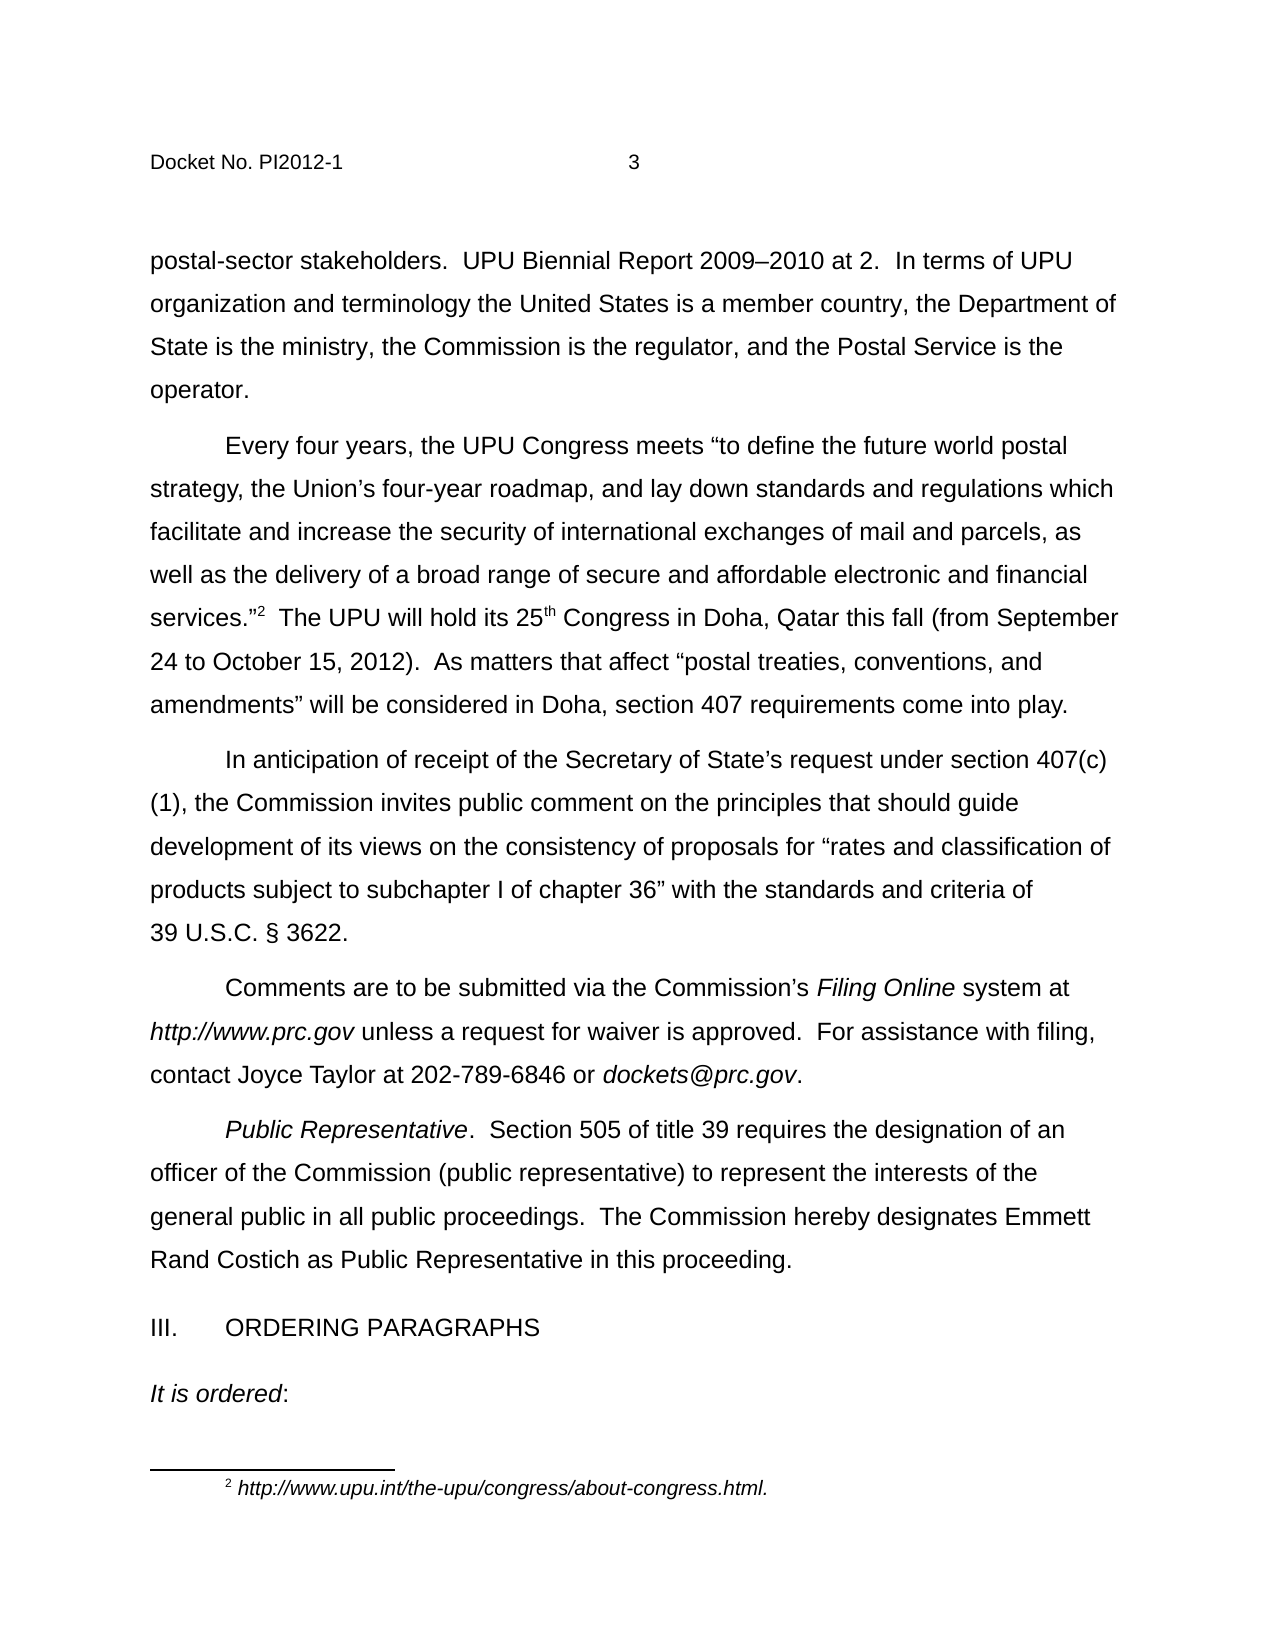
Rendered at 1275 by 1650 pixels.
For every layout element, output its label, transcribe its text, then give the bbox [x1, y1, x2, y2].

text Every four years, the UPU Congress meets “to define the future world postal strategy, the Union’s four-year roadmap, and lay down standards and regulations which facilitate and increase the security of international exchanges of mail and parcels, as well as the delivery of a broad range of secure and affordable electronic and financial services.” The UPU will hold its 25th Congress in Doha, Qatar this fall (from September 24 to October 15, 2012). As matters that affect “postal treaties, conventions, and amendments” will be considered in Doha, section 407 requirements come into play. [150, 431, 1125, 718]
text Comments are to be submitted via the Commission’s Filing Online system at http://www.prc.gov unless a request for waiver is approved. For assistance with filing, contact Joyce Taylor at 202-789-6846 or dockets@prc.gov. [150, 973, 1125, 1088]
text It is ordered: [150, 1379, 1125, 1408]
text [150, 246, 1125, 404]
text Public Representative. Section 505 of title 39 requires the designation of an officer of the Commission (public representative) to represent the interests of the general public in all public proceedings. The Commission hereby designates Emmett Rand Costich as Public Representative in this proceeding. [150, 1115, 1125, 1273]
subtitle Ordering Paragraphs [150, 1313, 1125, 1341]
text In anticipation of receipt of the Secretary of State’s request under section 407(c)(1), the Commission invites public comment on the principles that should guide development of its views on the consistency of proposals for “rates and classification of products subject to subchapter I of chapter 36” with the standards and criteria of 39 U.S.C. § 3622. [150, 745, 1125, 946]
